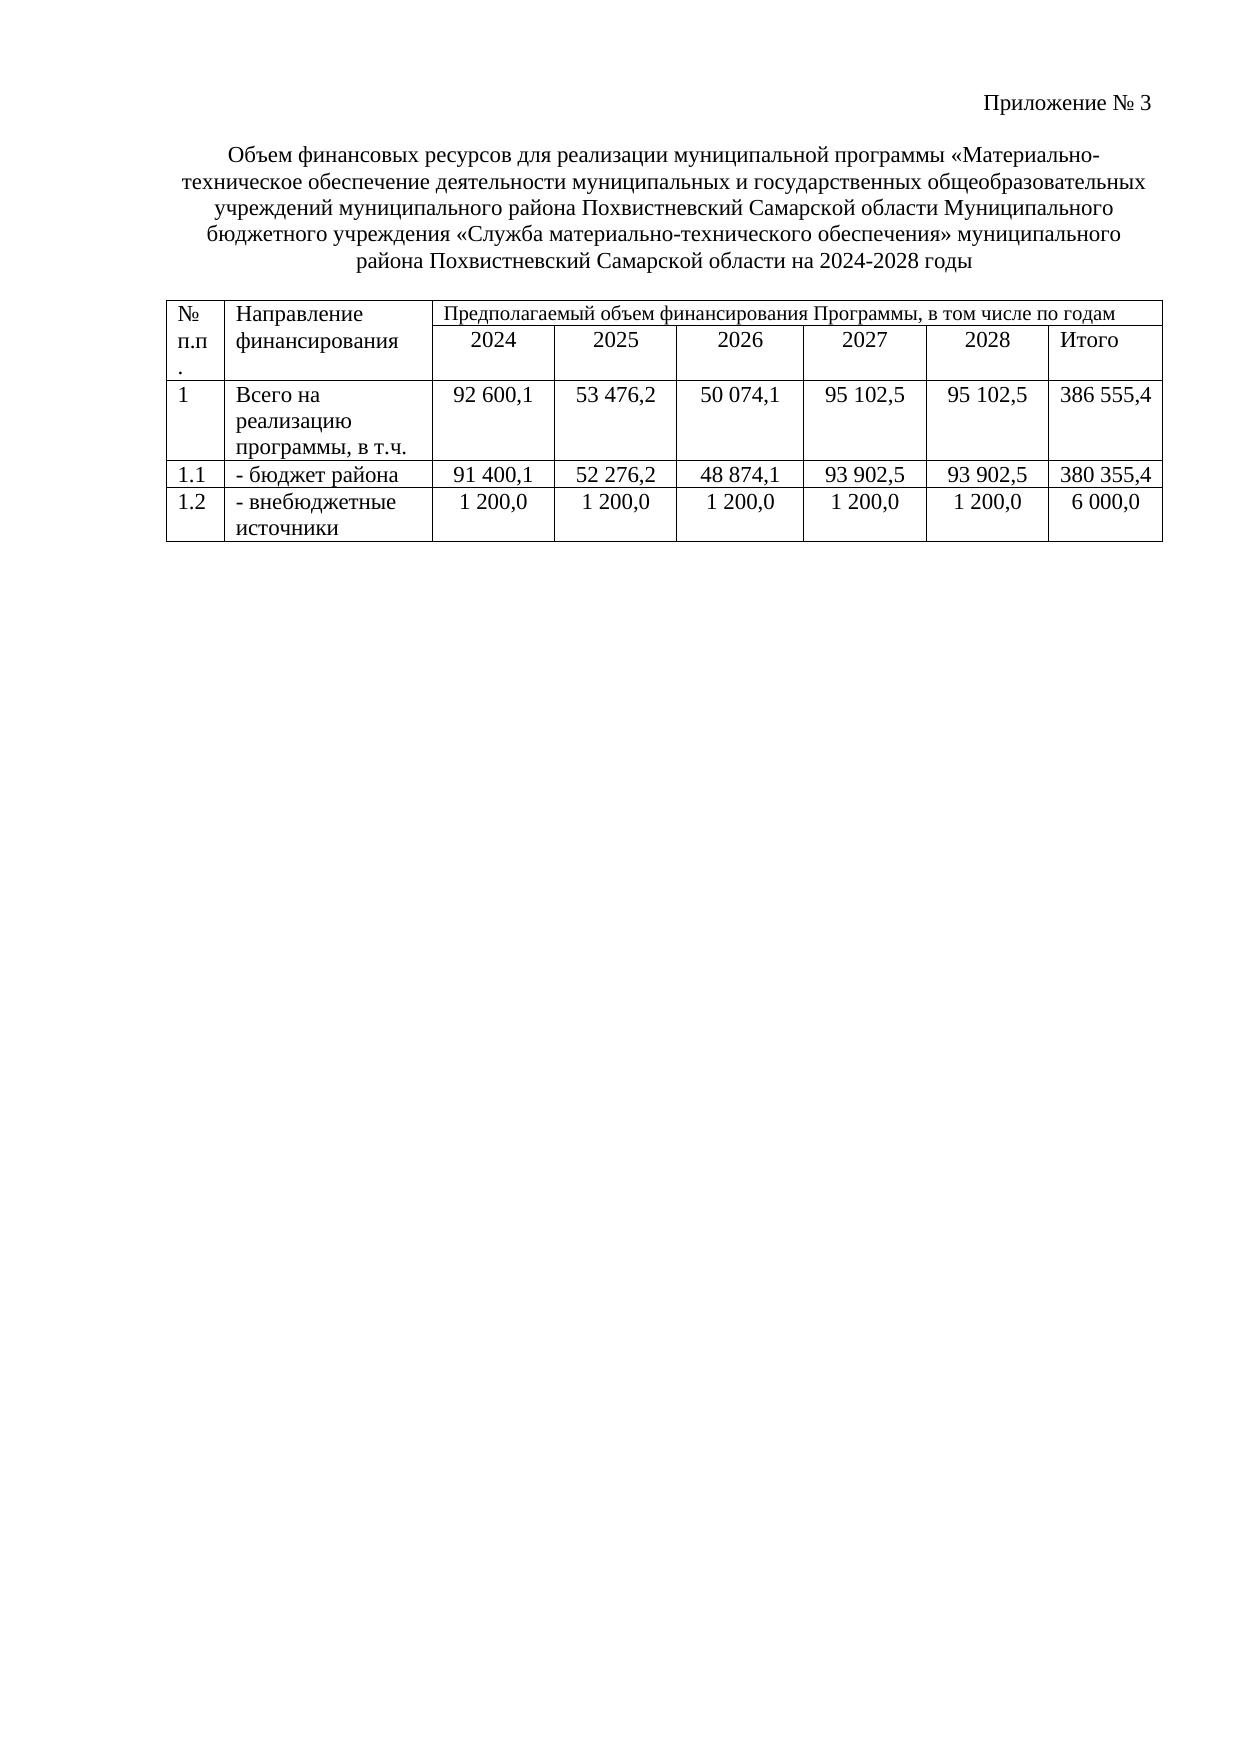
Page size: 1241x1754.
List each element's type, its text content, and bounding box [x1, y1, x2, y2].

table_header Предполагаемый объем финансирования Программы, в том числе по годам [433, 301, 1162, 324]
table_cell - бюджет района [225, 461, 432, 487]
table_cell 2026 [677, 326, 803, 379]
table_cell 52 276,2 [555, 461, 676, 487]
table_cell 93 902,5 [804, 461, 926, 487]
table_cell 95 102,5 [804, 381, 926, 460]
table_cell 1.1 [167, 461, 224, 487]
table_cell 1 200,0 [433, 488, 554, 541]
table_cell 1 200,0 [927, 488, 1048, 541]
table_cell 48 874,1 [677, 461, 803, 487]
table_cell 386 555,4 [1049, 381, 1162, 460]
table_cell 2027 [804, 326, 926, 379]
table_cell 93 902,5 [927, 461, 1048, 487]
table_cell 1.2 [167, 488, 224, 541]
table_cell 95 102,5 [927, 381, 1048, 460]
table_cell 380 355,4 [1049, 461, 1162, 487]
table_cell 2028 [927, 326, 1048, 379]
table_cell 50 074,1 [677, 381, 803, 460]
table_header Направление финансирования [225, 301, 432, 379]
table_cell 2024 [433, 326, 554, 379]
table_cell 2025 [555, 326, 676, 379]
table_header № п.п. [167, 301, 224, 379]
table_cell 6 000,0 [1049, 488, 1162, 541]
table_cell 91 400,1 [433, 461, 554, 487]
table_cell Итого [1049, 326, 1162, 379]
table_cell - внебюджетные источники [225, 488, 432, 541]
table_cell 1 200,0 [804, 488, 926, 541]
table_cell Всего на реализацию программы, в т.ч. [225, 381, 432, 460]
text Объем финансовых ресурсов для реализации муниципальной программы «Материально-техническое обеспечение деятельности муниципальных и государственных общеобразовательных учреждений муниципального района Похвистневский Самарской области Муниципального бюджетного учреждения «Служба материально-технического обеспечения» муниципального района Похвистневский Самарской области на 2024-2028 годы [177, 141, 1152, 273]
text Приложение № 3 [177, 89, 1152, 115]
table_cell 1 [167, 381, 224, 460]
table_cell 53 476,2 [555, 381, 676, 460]
table_cell 1 200,0 [677, 488, 803, 541]
table_cell 1 200,0 [555, 488, 676, 541]
table_cell 92 600,1 [433, 381, 554, 460]
